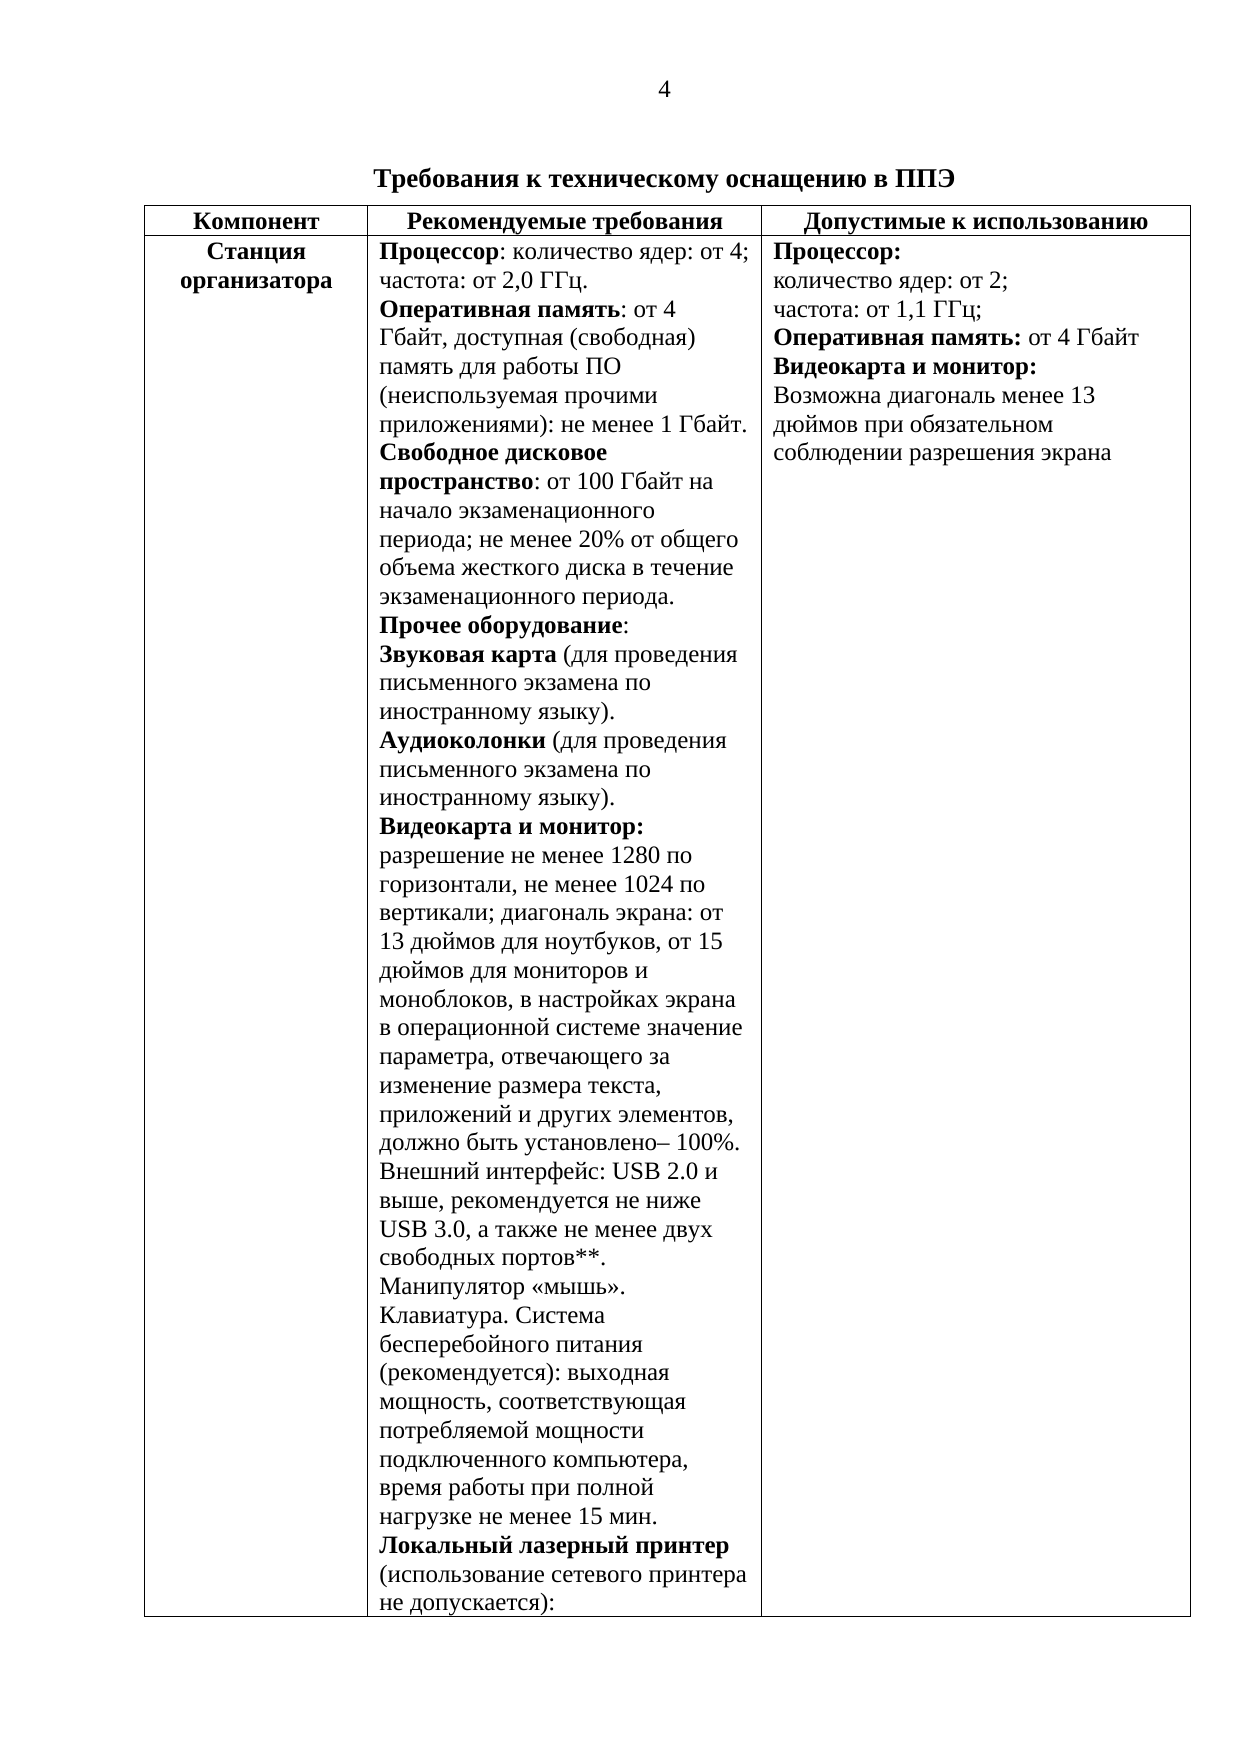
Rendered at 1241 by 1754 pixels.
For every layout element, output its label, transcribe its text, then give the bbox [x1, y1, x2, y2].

list Требования к техническому оснащению в ППЭ [177, 162, 1152, 193]
table_header Допустимые к использованию [762, 206, 1190, 235]
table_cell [368, 236, 761, 1616]
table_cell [762, 236, 1190, 1616]
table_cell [145, 236, 367, 1616]
table_header Компонент [145, 206, 367, 235]
table_header Рекомендуемые требования [368, 206, 761, 235]
